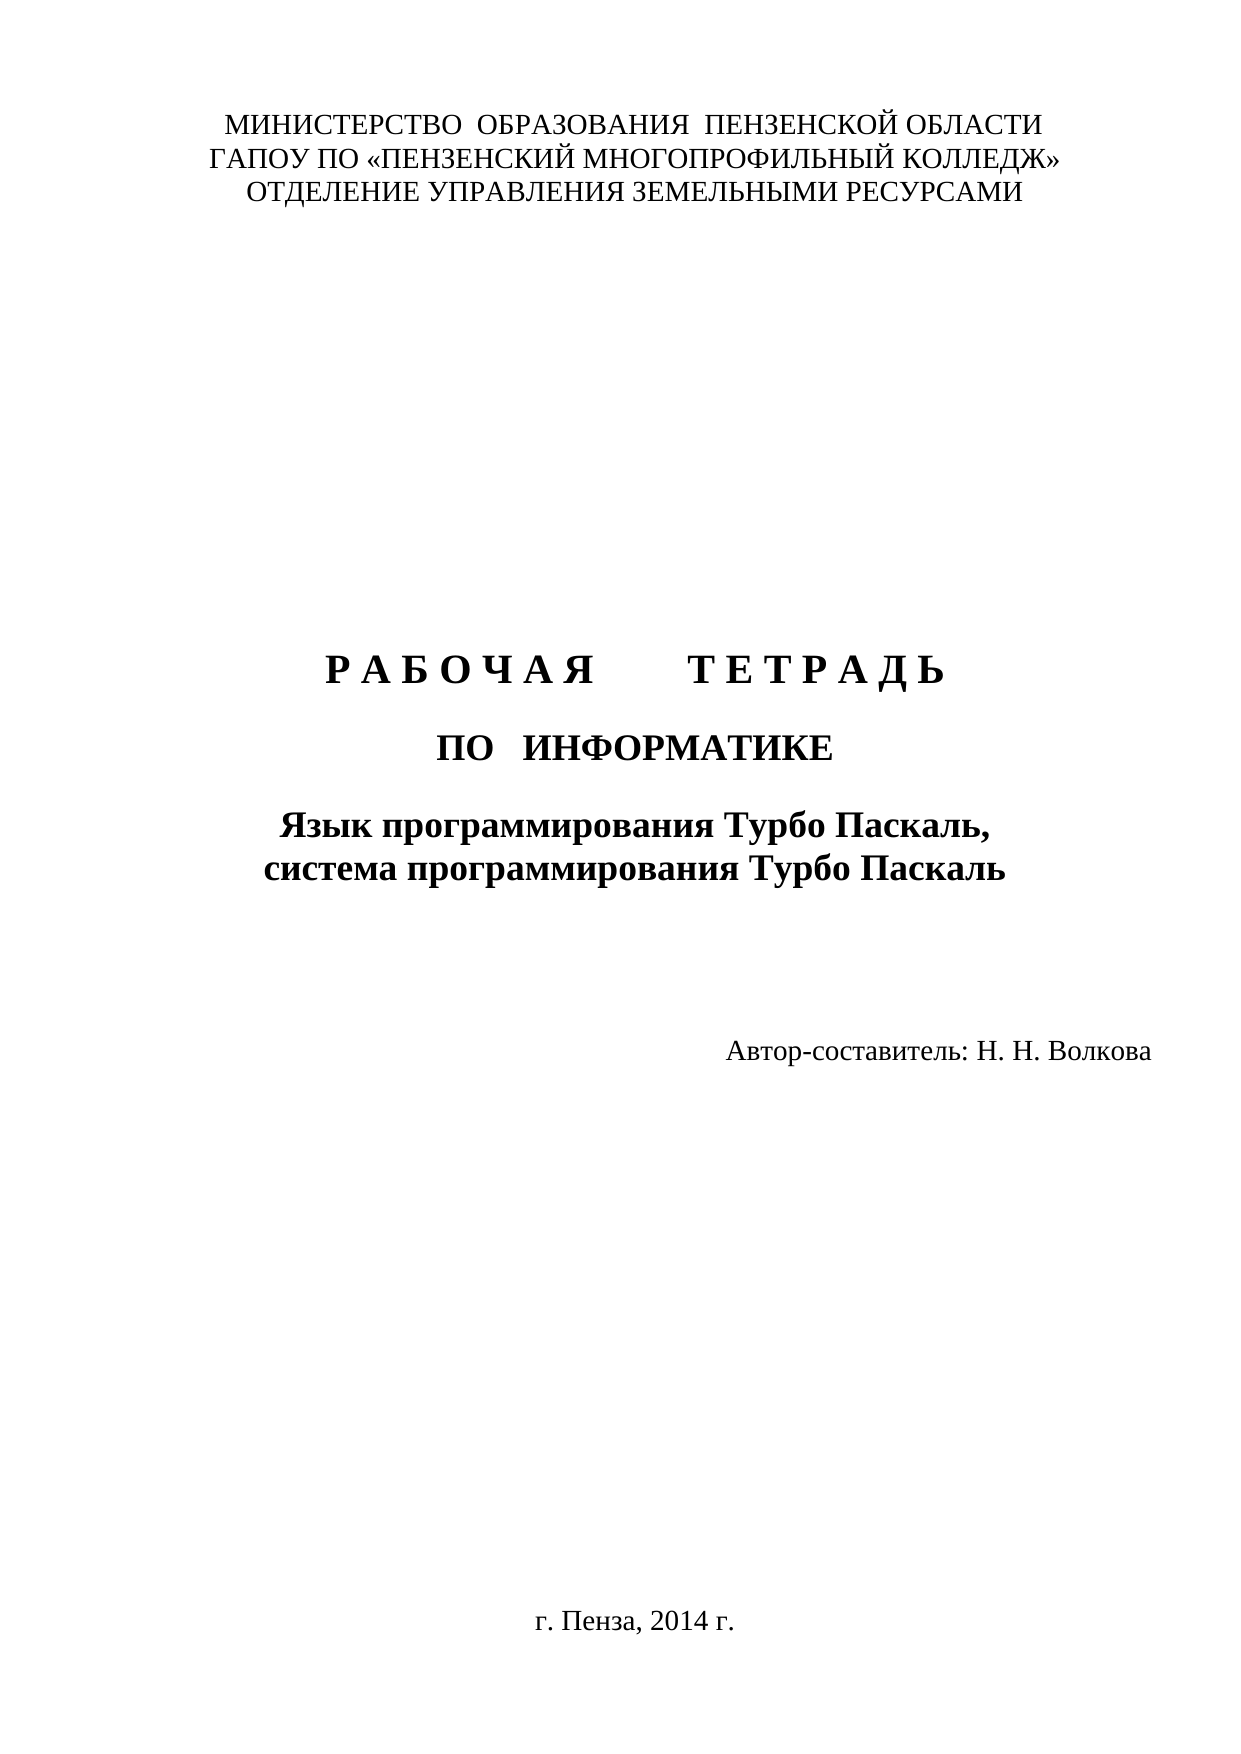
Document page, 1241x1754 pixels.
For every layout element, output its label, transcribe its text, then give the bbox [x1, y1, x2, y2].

text Язык программирования Турбо Паскаль, система программирования Турбо Паскаль [118, 802, 1152, 888]
text МИНИСТЕРСТВО ОБРАЗОВАНИЯ ПЕНЗЕНСКОЙ ОБЛАСТИ [118, 107, 1152, 141]
text ОТДЕЛЕНИЕ УПРАВЛЕНИЯ ЗЕМЕЛЬНЫМИ РЕСУРСАМИ [118, 174, 1152, 208]
text ГАПОУ ПО «ПЕНЗЕНСКИЙ МНОГОПРОФИЛЬНЫЙ КОЛЛЕДЖ» [118, 141, 1152, 174]
text Автор-составитель: Н. Н. Волкова [118, 1033, 1152, 1067]
subtitle Р А Б О Ч А Я Т Е Т Р А Д Ь [118, 644, 1152, 692]
text г. Пенза, 2014 г. [118, 1603, 1152, 1637]
subtitle ПО ИНФОРМАТИКЕ [118, 726, 1152, 769]
